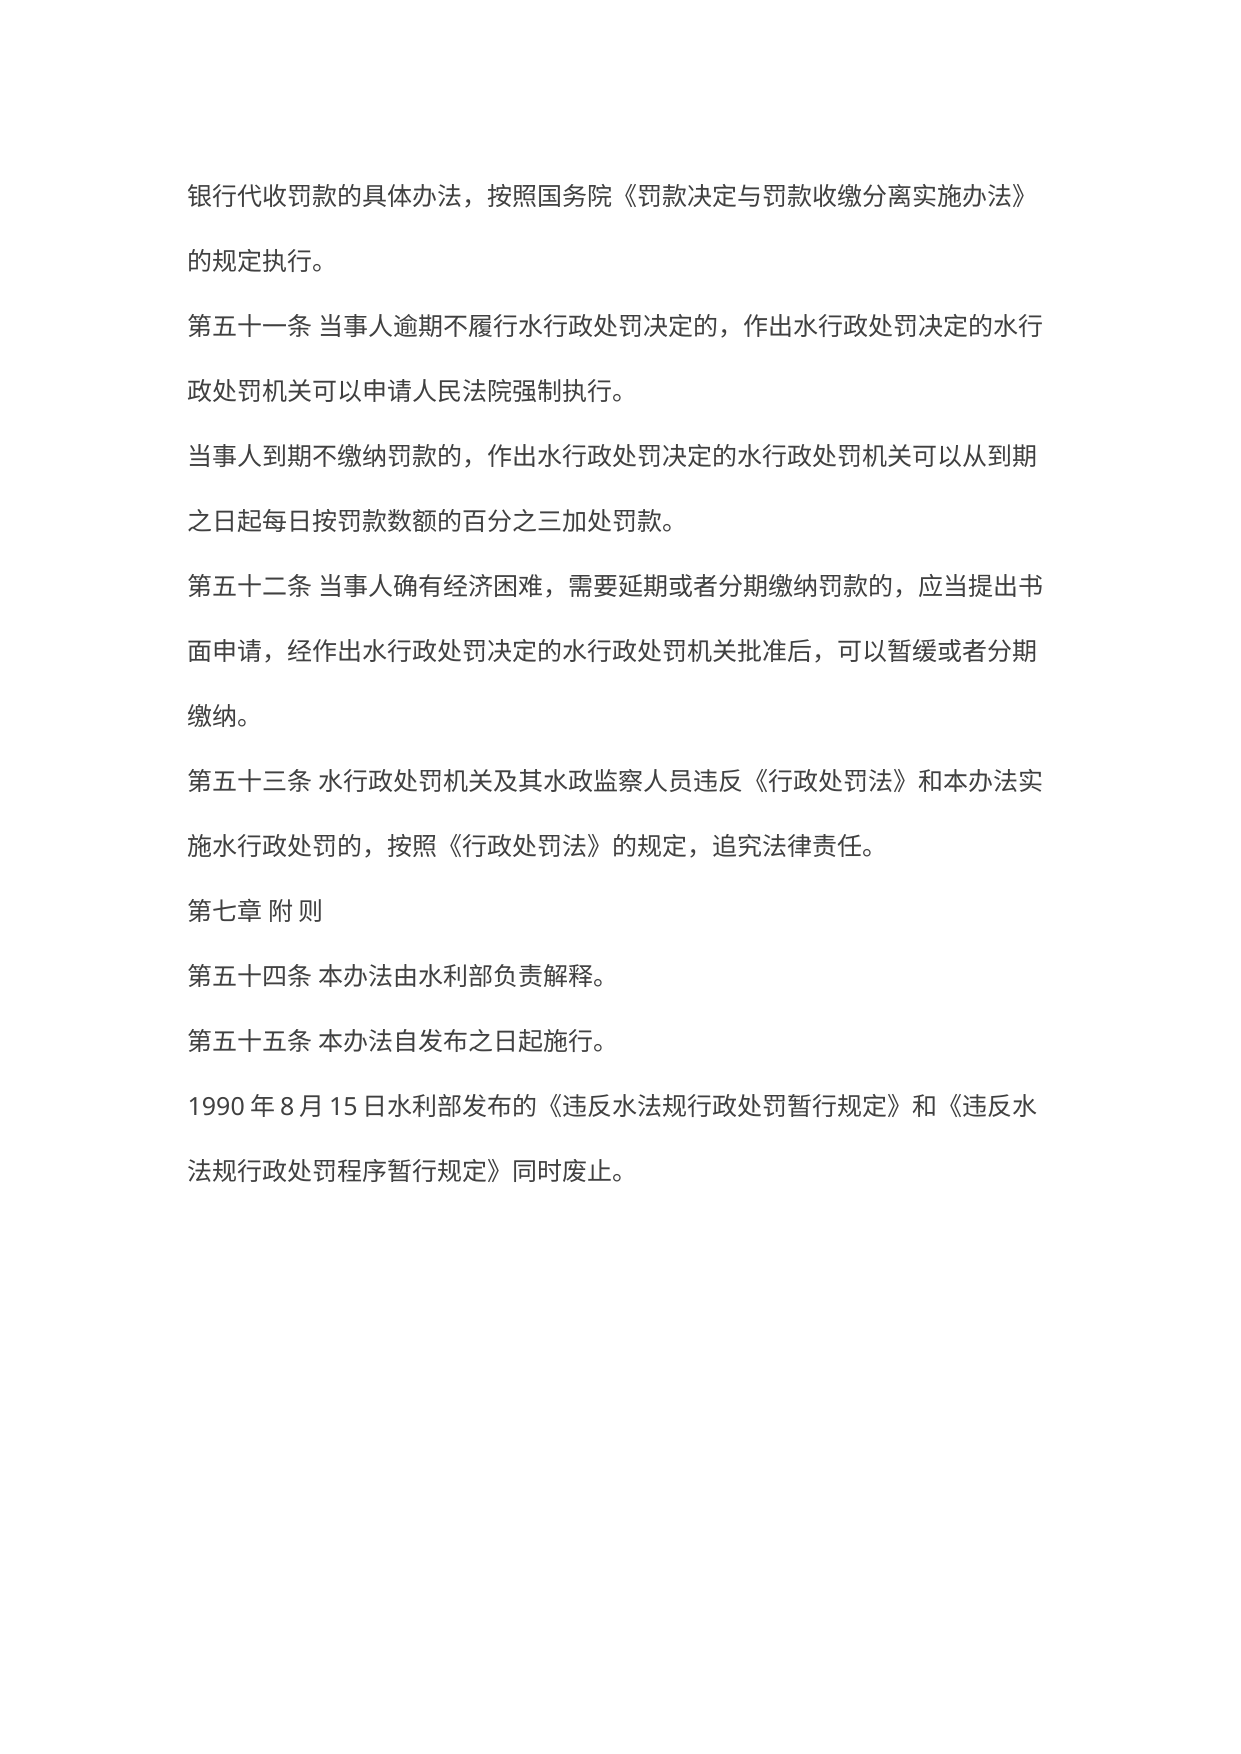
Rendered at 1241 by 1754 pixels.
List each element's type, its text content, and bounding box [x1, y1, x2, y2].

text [187, 162, 1053, 877]
text 第七章 附 则 [187, 877, 1053, 942]
text 第五十四条 本办法由水利部负责解释。 第五十五条 本办法自发布之日起施行。 1990年8月15日水利部发布的《违反水法规行政处罚暂行规定》和《违反水法规行政处罚程序暂行规定》同时废止。 [187, 942, 1053, 1202]
